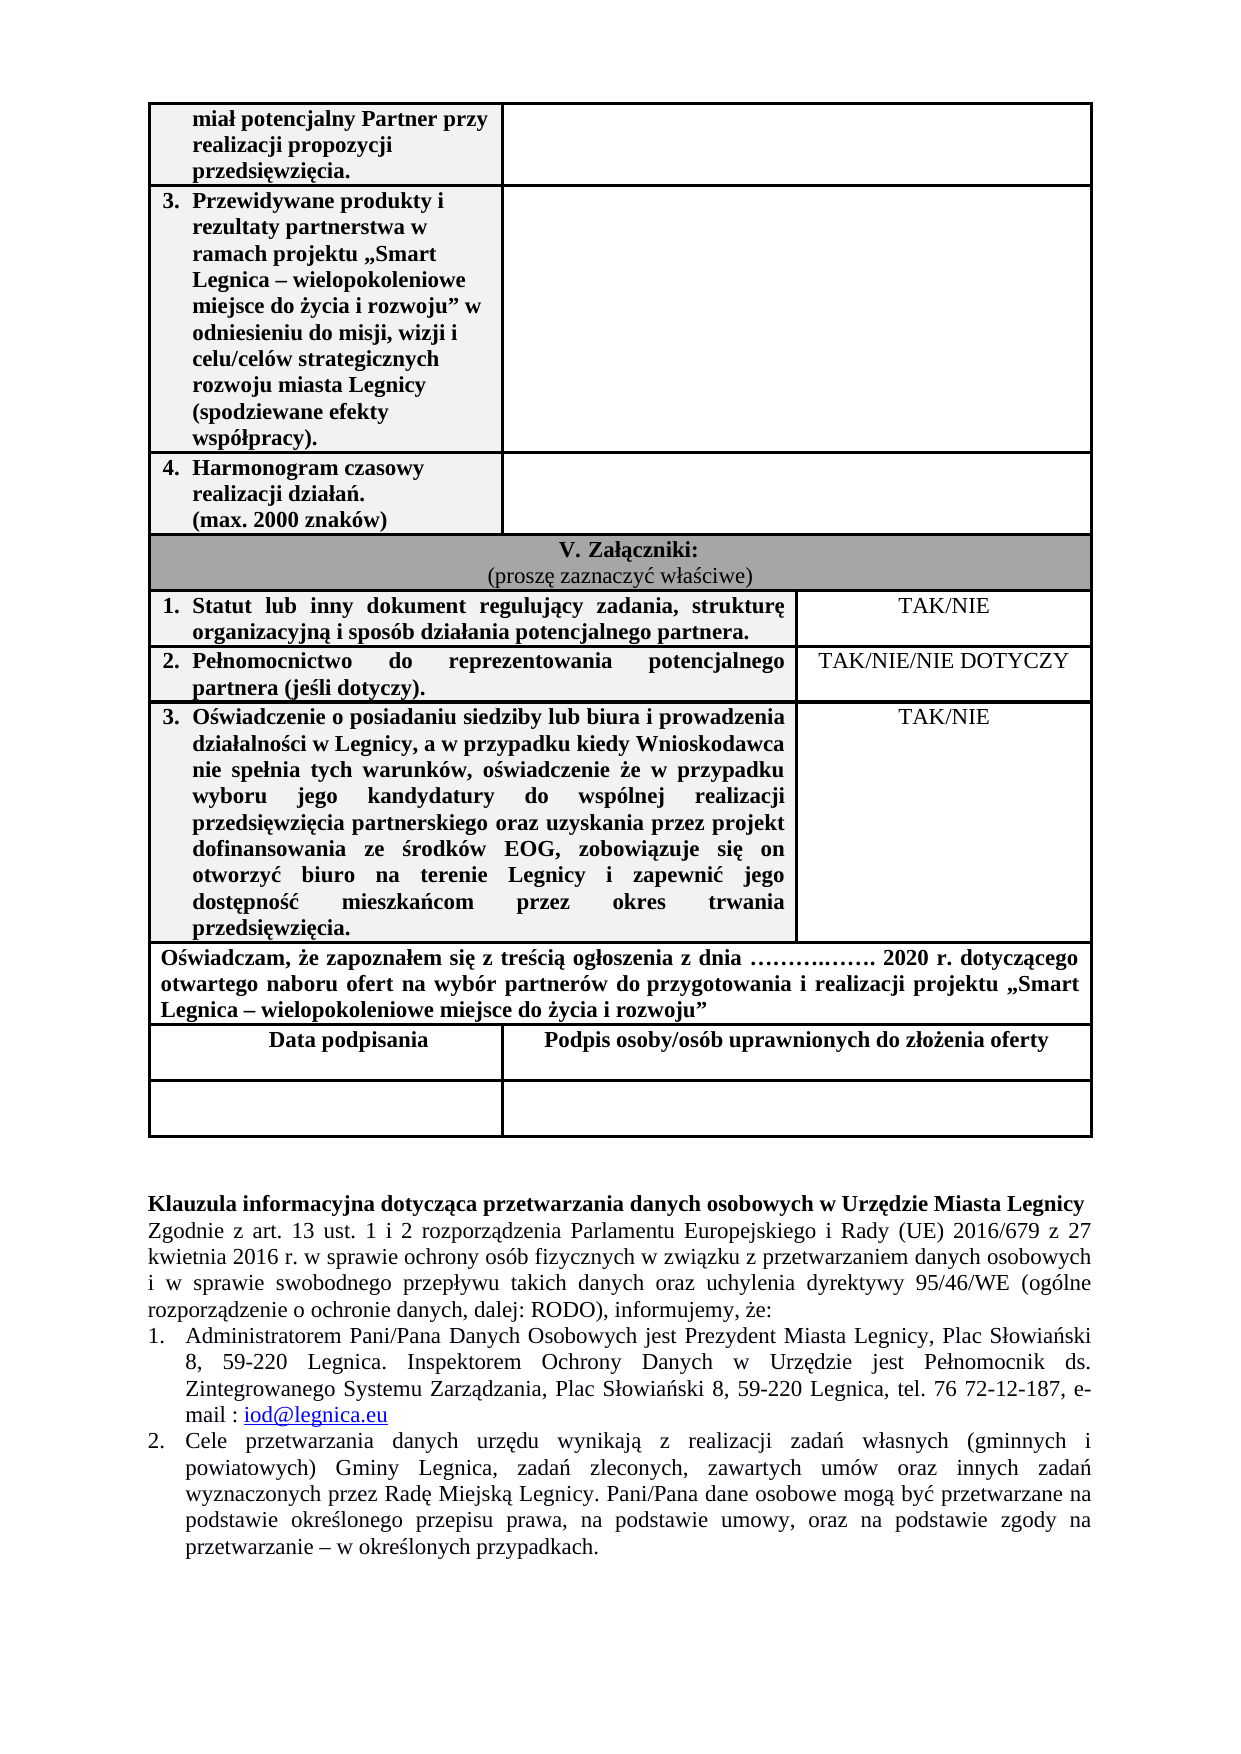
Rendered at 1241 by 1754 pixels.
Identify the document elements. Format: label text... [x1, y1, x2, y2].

table_cell Oświadczenie o posiadaniu siedziby lub biura i prowadzenia działalności w Legnicy, a w przypadku kiedy Wnioskodawca nie spełnia tych warunków, oświadczenie że w przypadku wyboru jego kandydatury do wspólnej realizacji przedsięwzięcia partnerskiego oraz uzyskania przez projekt dofinansowania ze środków EOG, zobowiązuje się on otworzyć biuro na terenie Legnicy i zapewnić jego dostępność mieszkańcom przez okres trwania przedsięwzięcia. [151, 704, 795, 941]
table_cell [504, 105, 1090, 184]
table_cell Data podpisania [151, 1026, 501, 1079]
table_cell [504, 454, 1090, 533]
table_cell [151, 1082, 501, 1134]
table_cell Harmonogram czasowy realizacji działań. (max. 2000 znaków) [151, 454, 501, 533]
table_cell Podpis osoby/osób uprawnionych do złożenia oferty [504, 1026, 1090, 1079]
table_cell Załączniki: (proszę zaznaczyć właściwe) [151, 536, 1090, 589]
table_cell Przewidywane produkty i rezultaty partnerstwa w ramach projektu „Smart Legnica – wielopokoleniowe miejsce do życia i rozwoju” w odniesieniu do misji, wizji i celu/celów strategicznych rozwoju miasta Legnicy (spodziewane efekty współpracy). [151, 187, 501, 451]
text Klauzula informacyjna dotycząca przetwarzania danych osobowych w Urzędzie Miasta Legnicy [148, 1190, 1093, 1217]
table_cell Statut lub inny dokument regulujący zadania, strukturę organizacyjną i sposób działania potencjalnego partnera. [151, 592, 795, 644]
table_cell [504, 187, 1090, 451]
list Cele przetwarzania danych urzędu wynikają z realizacji zadań własnych (gminnych i powiatowych) Gminy Legnica, zadań zleconych, zawartych umów oraz innych zadań wyznaczonych przez Radę Miejską Legnicy. Pani/Pana dane osobowe mogą być przetwarzane na podstawie określonego przepisu prawa, na podstawie umowy, oraz na podstawie zgody na przetwarzanie – w określonych przypadkach. [148, 1427, 1093, 1559]
text Zgodnie z art. 13 ust. 1 i 2 rozporządzenia Parlamentu Europejskiego i Rady (UE) 2016/679 z 27 kwietnia 2016 r. w sprawie ochrony osób fizycznych w związku z przetwarzaniem danych osobowych i w sprawie swobodnego przepływu takich danych oraz uchylenia dyrektywy 95/46/WE (ogólne rozporządzenie o ochronie danych, dalej: RODO), informujemy, że: [148, 1217, 1093, 1322]
table_cell Oświadczam, że zapoznałem się z treścią ogłoszenia z dnia ……….……. 2020 r. dotyczącego otwartego naboru ofert na wybór partnerów do przygotowania i realizacji projektu „Smart Legnica – wielopokoleniowe miejsce do życia i rozwoju” [151, 944, 1090, 1023]
list Administratorem Pani/Pana Danych Osobowych jest Prezydent Miasta Legnicy, Plac Słowiański 8, 59-220 Legnica. Inspektorem Ochrony Danych w Urzędzie jest Pełnomocnik ds. Zintegrowanego Systemu Zarządzania, Plac Słowiański 8, 59-220 Legnica, tel. 76 72-12-187, e-mail : iod@legnica.eu [148, 1322, 1093, 1427]
table_cell TAK/NIE [798, 592, 1090, 644]
table_cell TAK/NIE [798, 704, 1090, 941]
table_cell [151, 105, 501, 184]
table_cell TAK/NIE/NIE DOTYCZY [798, 648, 1090, 700]
table_cell Pełnomocnictwo do reprezentowania potencjalnego partnera (jeśli dotyczy). [151, 648, 795, 700]
table_cell [504, 1082, 1090, 1134]
